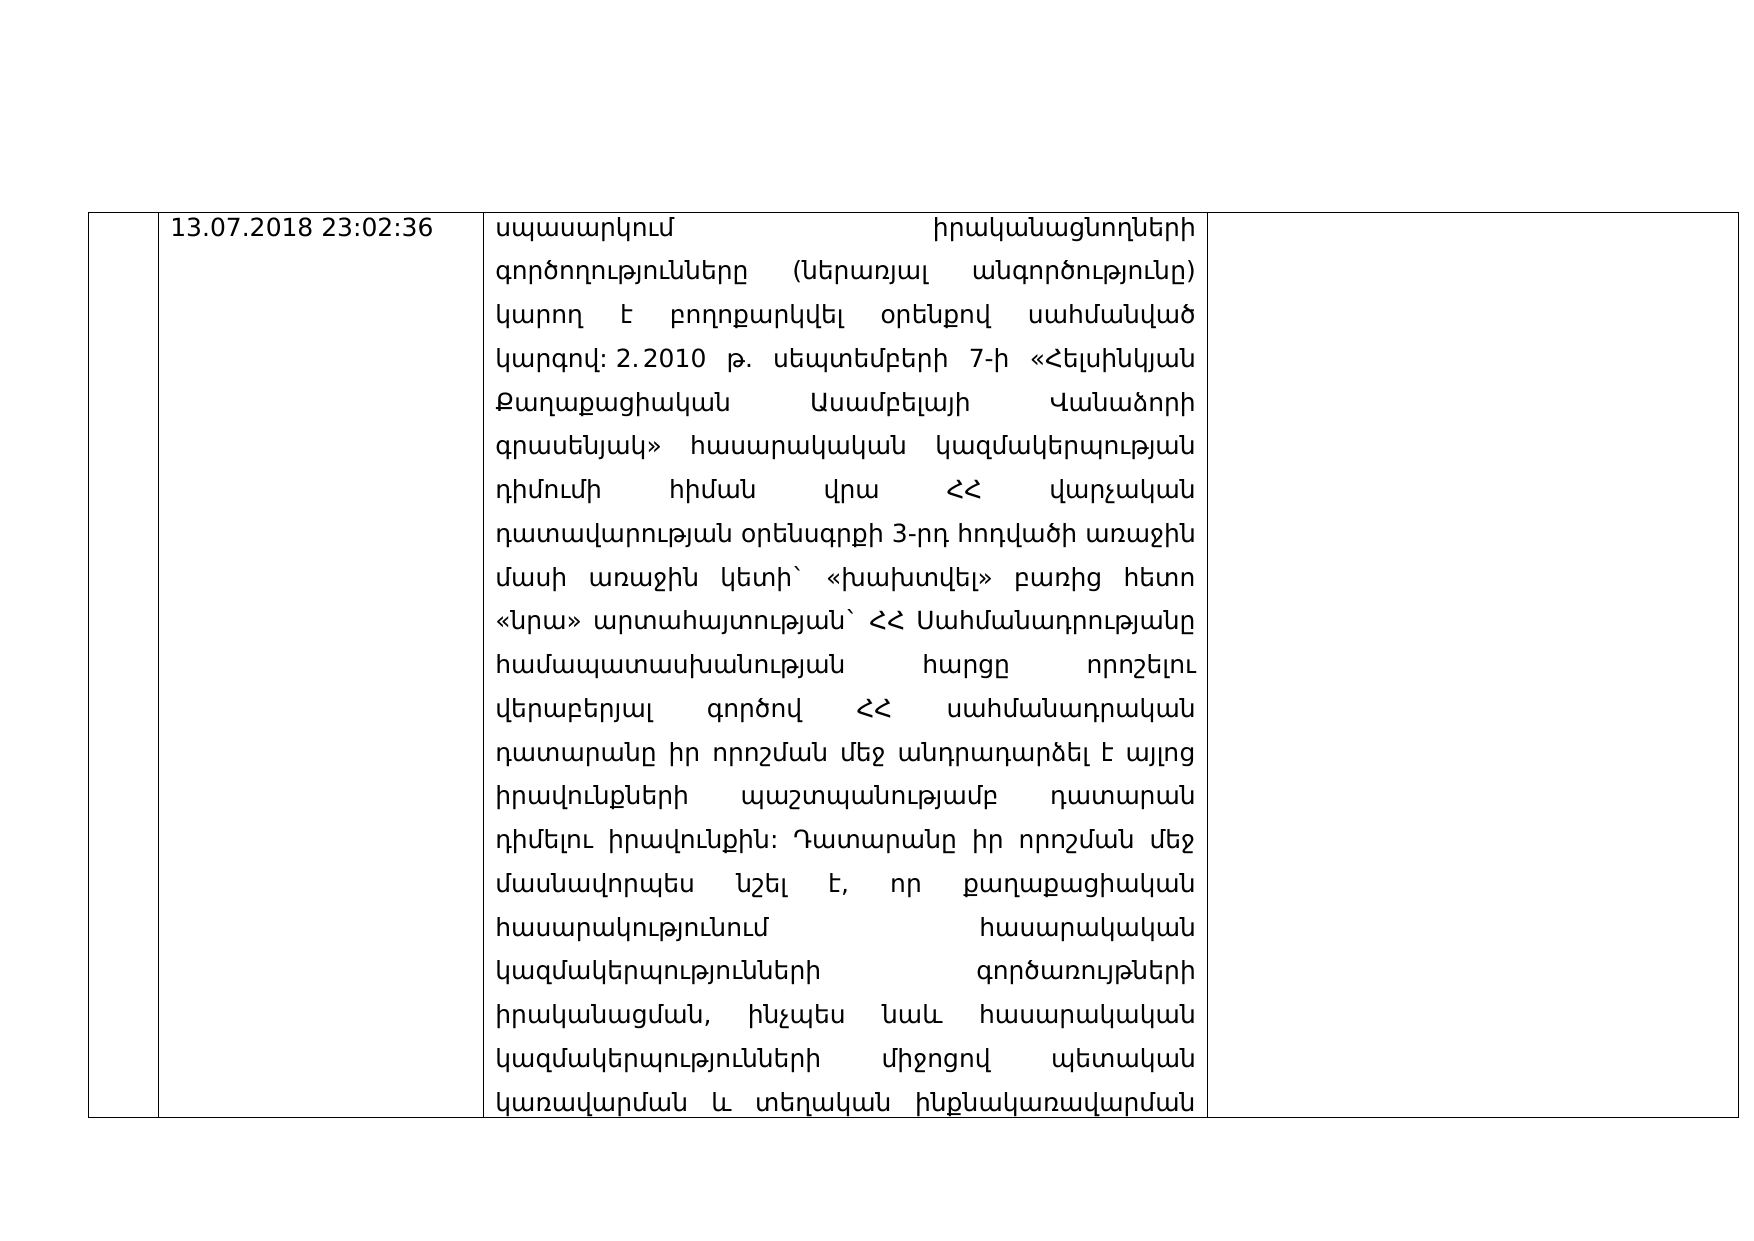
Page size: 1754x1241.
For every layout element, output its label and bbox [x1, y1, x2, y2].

table_cell [159, 213, 483, 1117]
table_cell [484, 213, 1207, 1117]
table_cell [1208, 213, 1738, 1117]
table_cell [89, 213, 158, 1117]
